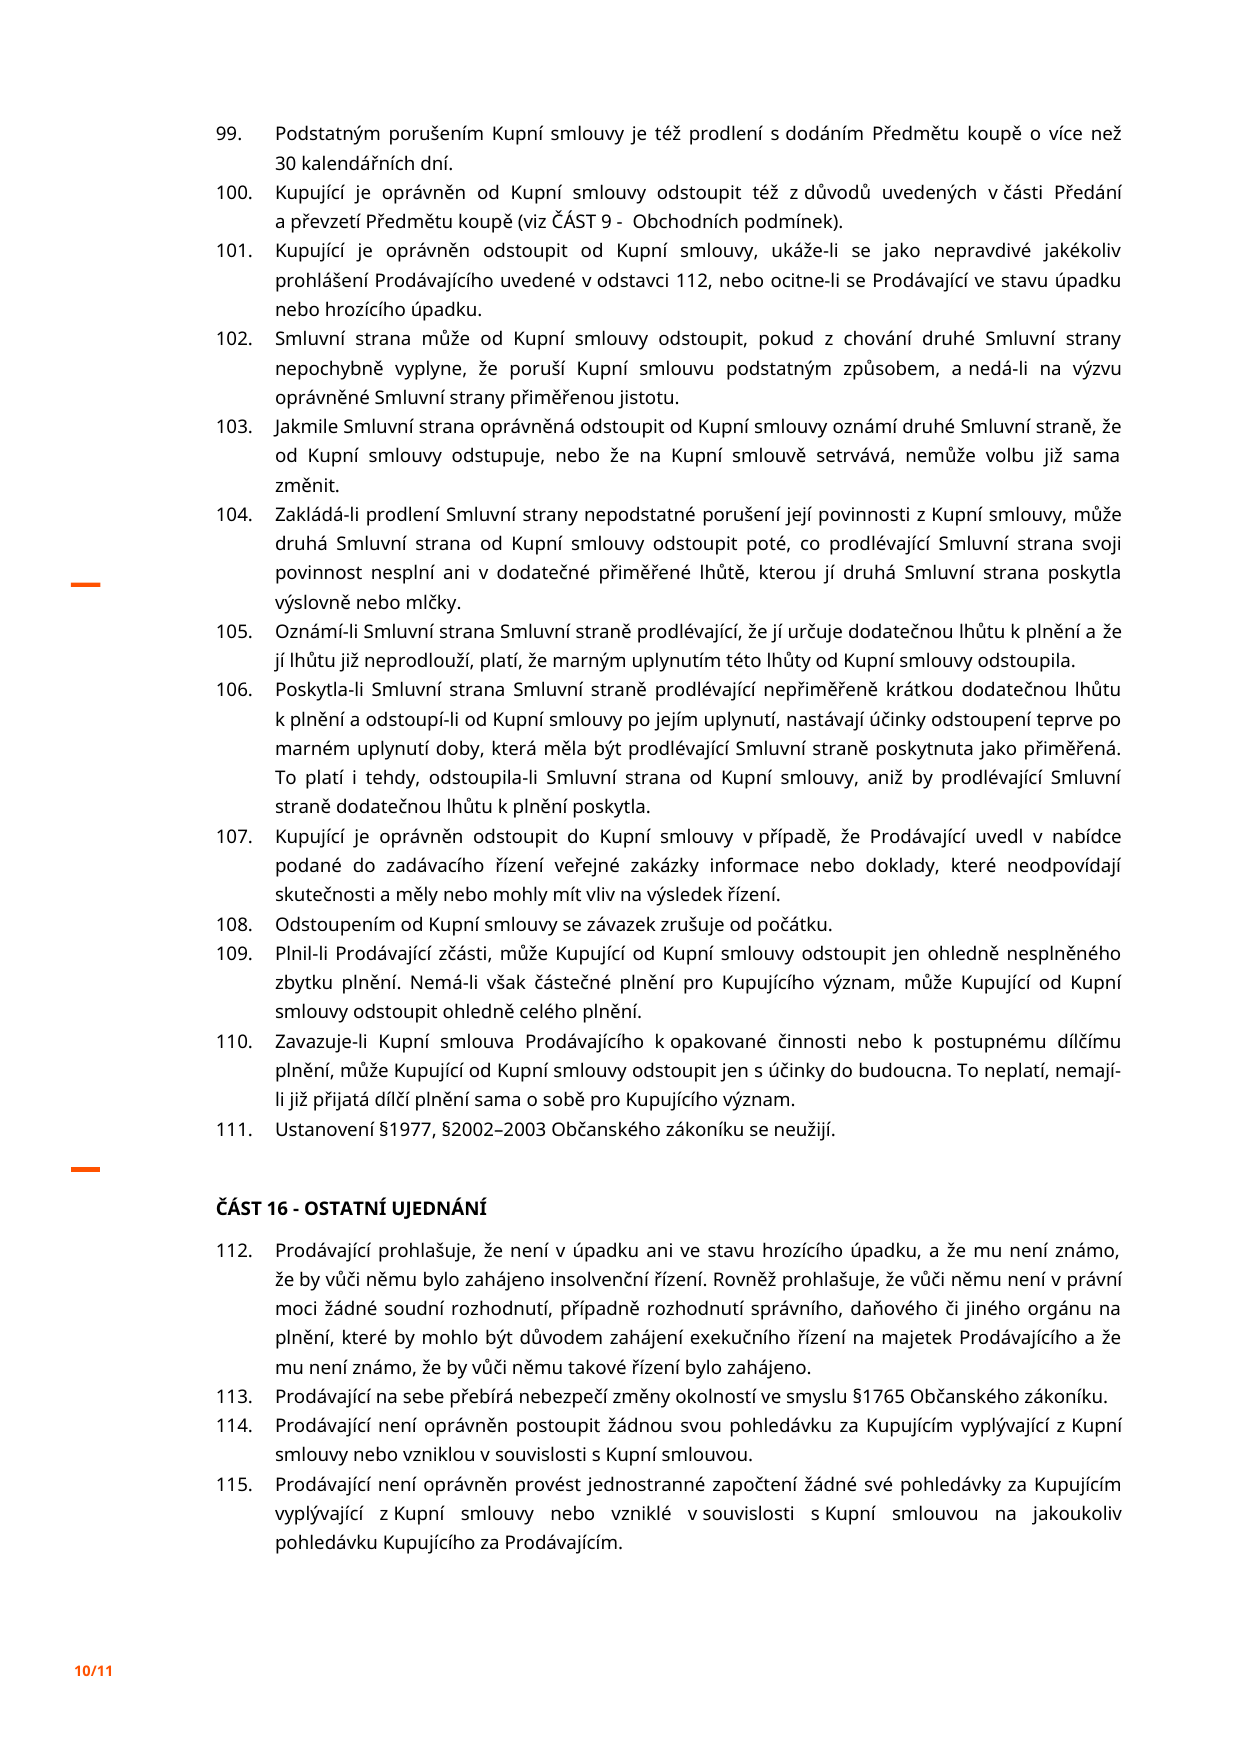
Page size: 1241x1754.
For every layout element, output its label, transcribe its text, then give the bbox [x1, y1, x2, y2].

list Kupující je oprávněn od Kupní smlouvy odstoupit též z důvodů uvedených v části Předání a převzetí Předmětu koupě (viz ČÁST 9 - Obchodních podmínek). [216, 179, 1122, 234]
list Podstatným porušením Kupní smlouvy je též prodlení s dodáním Předmětu koupě o více než 30 kalendářních dní. [216, 121, 1122, 175]
list Kupující je oprávněn odstoupit do Kupní smlouvy v případě, že Prodávající uvedl v nabídce podané do zadávacího řízení veřejné zakázky informace nebo doklady, které neodpovídají skutečnosti a měly nebo mohly mít vliv na výsledek řízení. [216, 823, 1122, 907]
list Kupující je oprávněn odstoupit od Kupní smlouvy, ukáže-li se jako nepravdivé jakékoliv prohlášení Prodávajícího uvedené v odstavci 112, nebo ocitne-li se Prodávající ve stavu úpadku nebo hrozícího úpadku. [216, 238, 1122, 322]
list Zavazuje-li Kupní smlouva Prodávajícího k opakované činnosti nebo k postupnému dílčímu plnění, může Kupující od Kupní smlouvy odstoupit jen s účinky do budoucna. To neplatí, nemají-li již přijatá dílčí plnění sama o sobě pro Kupujícího význam. [216, 1028, 1122, 1112]
list Poskytla-li Smluvní strana Smluvní straně prodlévající nepřiměřeně krátkou dodatečnou lhůtu k plnění a odstoupí-li od Kupní smlouvy po jejím uplynutí, nastávají účinky odstoupení teprve po marném uplynutí doby, která měla být prodlévající Smluvní straně poskytnuta jako přiměřená. To platí i tehdy, odstoupila-li Smluvní strana od Kupní smlouvy, aniž by prodlévající Smluvní straně dodatečnou lhůtu k plnění poskytla. [216, 677, 1122, 819]
list Prodávající prohlašuje, že není v úpadku ani ve stavu hrozícího úpadku, a že mu není známo, že by vůči němu bylo zahájeno insolvenční řízení. Rovněž prohlašuje, že vůči němu není v právní moci žádné soudní rozhodnutí, případně rozhodnutí správního, daňového či jiného orgánu na plnění, které by mohlo být důvodem zahájení exekučního řízení na majetek Prodávajícího a že mu není známo, že by vůči němu takové řízení bylo zahájeno. [216, 1237, 1122, 1379]
list Plnil-li Prodávající zčásti, může Kupující od Kupní smlouvy odstoupit jen ohledně nesplněného zbytku plnění. Nemá-li však částečné plnění pro Kupujícího význam, může Kupující od Kupní smlouvy odstoupit ohledně celého plnění. [216, 940, 1122, 1024]
list OSTATNÍ UJEDNÁNÍ [216, 1195, 1122, 1221]
list Zakládá-li prodlení Smluvní strany nepodstatné porušení její povinnosti z Kupní smlouvy, může druhá Smluvní strana od Kupní smlouvy odstoupit poté, co prodlévající Smluvní strana svoji povinnost nesplní ani v dodatečné přiměřené lhůtě, kterou jí druhá Smluvní strana poskytla výslovně nebo mlčky. [216, 501, 1122, 614]
list Prodávající na sebe přebírá nebezpečí změny okolností ve smyslu §1765 Občanského zákoníku. [216, 1383, 1122, 1409]
list Jakmile Smluvní strana oprávněná odstoupit od Kupní smlouvy oznámí druhé Smluvní straně, že od Kupní smlouvy odstupuje, nebo že na Kupní smlouvě setrvává, nemůže volbu již sama změnit. [216, 413, 1122, 497]
list Odstoupením od Kupní smlouvy se závazek zrušuje od počátku. [216, 911, 1122, 936]
list Prodávající není oprávněn provést jednostranné započtení žádné své pohledávky za Kupujícím vyplývající z Kupní smlouvy nebo vzniklé v souvislosti s Kupní smlouvou na jakoukoliv pohledávku Kupujícího za Prodávajícím. [216, 1471, 1122, 1555]
list Prodávající není oprávněn postoupit žádnou svou pohledávku za Kupujícím vyplývající z Kupní smlouvy nebo vzniklou v souvislosti s Kupní smlouvou. [216, 1412, 1122, 1467]
list Smluvní strana může od Kupní smlouvy odstoupit, pokud z chování druhé Smluvní strany nepochybně vyplyne, že poruší Kupní smlouvu podstatným způsobem, a nedá-li na výzvu oprávněné Smluvní strany přiměřenou jistotu. [216, 326, 1122, 409]
list Ustanovení §1977, §2002–2003 Občanského zákoníku se neužijí. [216, 1116, 1122, 1141]
list Oznámí-li Smluvní strana Smluvní straně prodlévající, že jí určuje dodatečnou lhůtu k plnění a že jí lhůtu již neprodlouží, platí, že marným uplynutím této lhůty od Kupní smlouvy odstoupila. [216, 618, 1122, 673]
